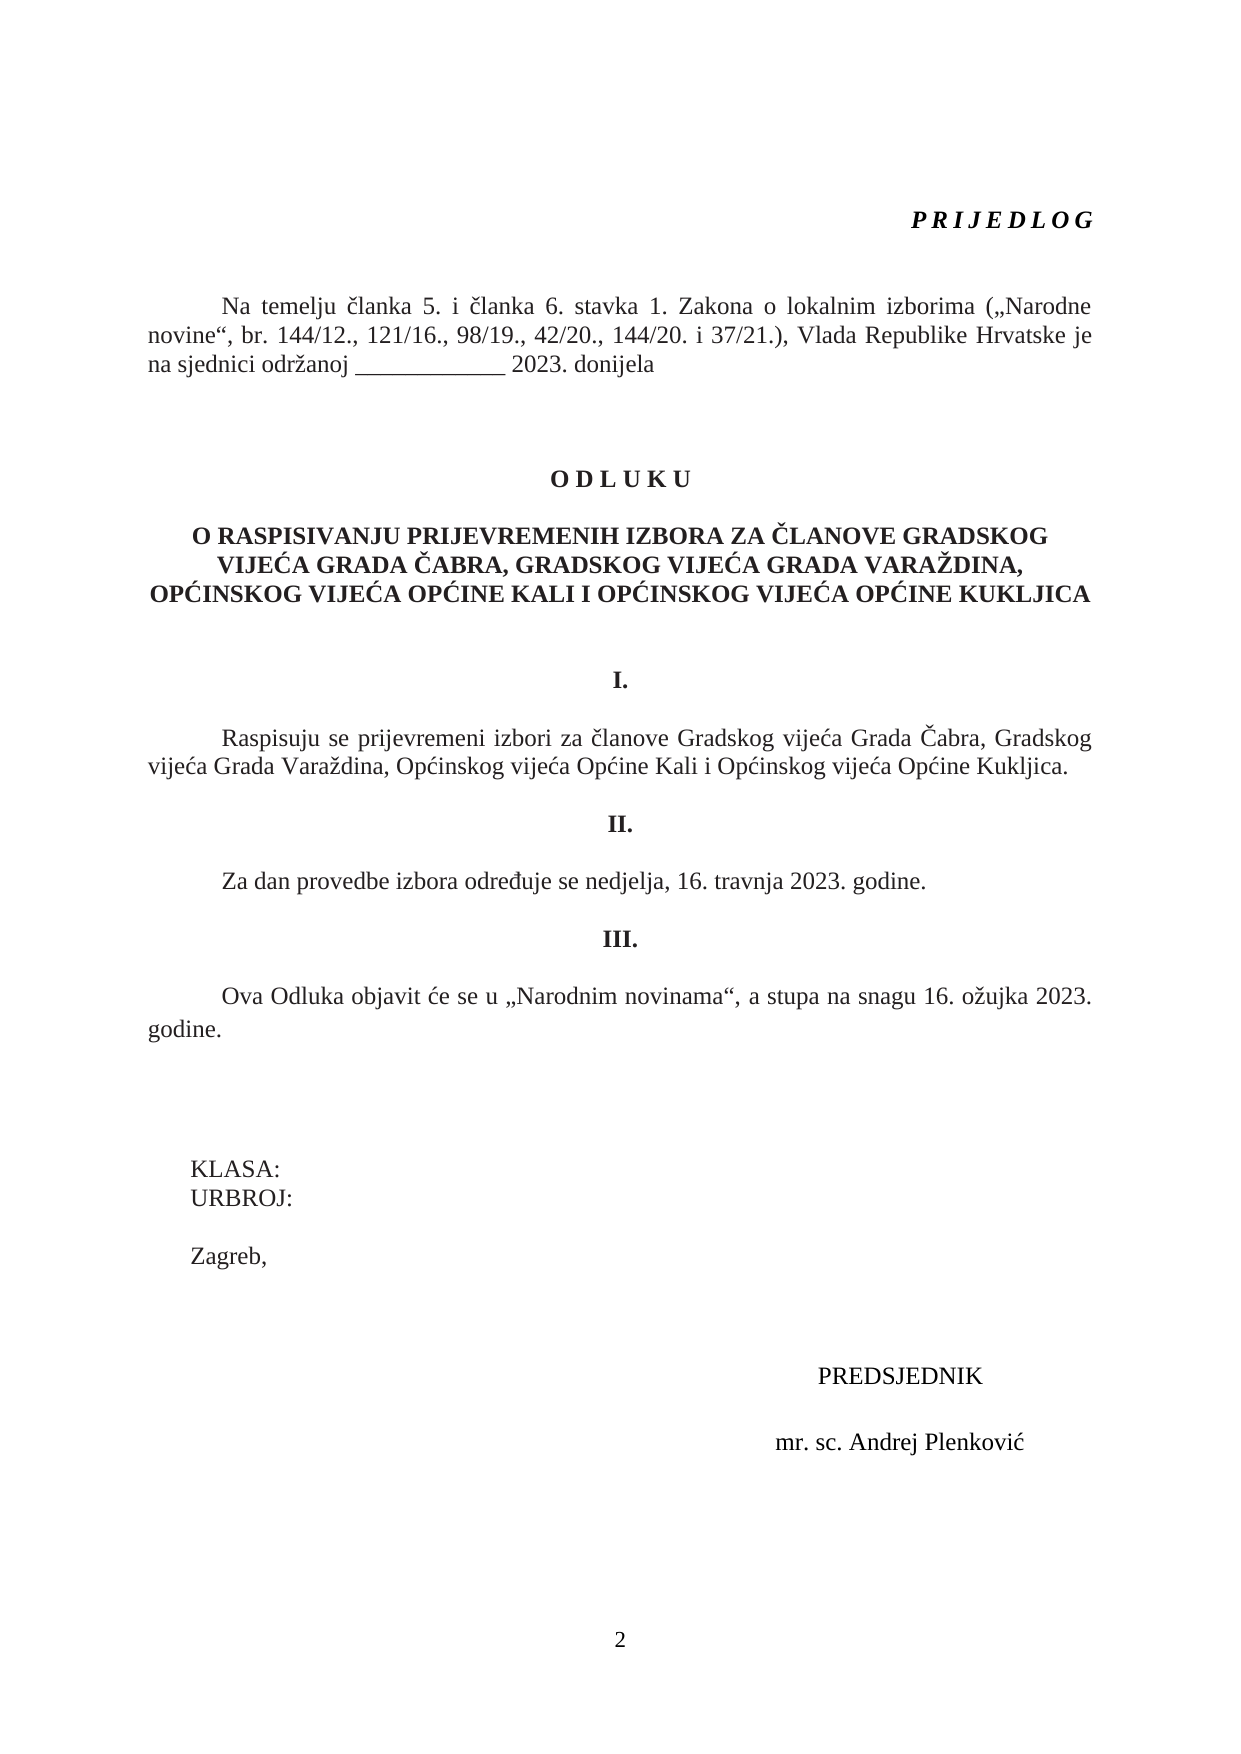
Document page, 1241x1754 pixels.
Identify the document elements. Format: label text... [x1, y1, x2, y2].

text URBROJ: [190, 1183, 1093, 1212]
text Zagreb, [190, 1241, 1093, 1269]
text Na temelju članka 5. i članka 6. stavka 1. Zakona o lokalnim izborima („Narodne novine“, br. 144/12., 121/16., 98/19., 42/20., 144/20. i 37/21.), Vlada Republike Hrvatske je na sjednici održanoj ____________ 2023. donijela [148, 291, 1093, 378]
text Ova Odluka objavit će se u „Narodnim novinama“, a stupa na snagu 16. ožujka 2023. godine. [148, 981, 1093, 1043]
text PRIJEDLOG [148, 205, 1093, 234]
text O D L U K U [148, 464, 1093, 493]
text I. [148, 665, 1093, 694]
text Raspisuju se prijevremeni izbori za članove Gradskog vijeća Grada Čabra, Gradskog vijeća Grada Varaždina, Općinskog vijeća Općine Kali i Općinskog vijeća Općine Kukljica. [148, 723, 1093, 780]
text KLASA: [190, 1154, 1093, 1183]
text III. [148, 924, 1093, 953]
text mr. sc. Andrej Plenković [148, 1427, 1093, 1456]
text Za dan provedbe izbora određuje se nedjelja, 16. travnja 2023. godine. [148, 866, 1093, 895]
text PREDSJEDNIK [148, 1361, 1093, 1390]
text O RASPISIVANJU PRIJEVREMENIH IZBORA ZA ČLANOVE GRADSKOG VIJEĆA GRADA ČABRA, GRADSKOG VIJEĆA GRADA VARAŽDINA, OPĆINSKOG VIJEĆA OPĆINE KALI I OPĆINSKOG VIJEĆA OPĆINE KUKLJICA [148, 521, 1093, 608]
text II. [148, 809, 1093, 838]
